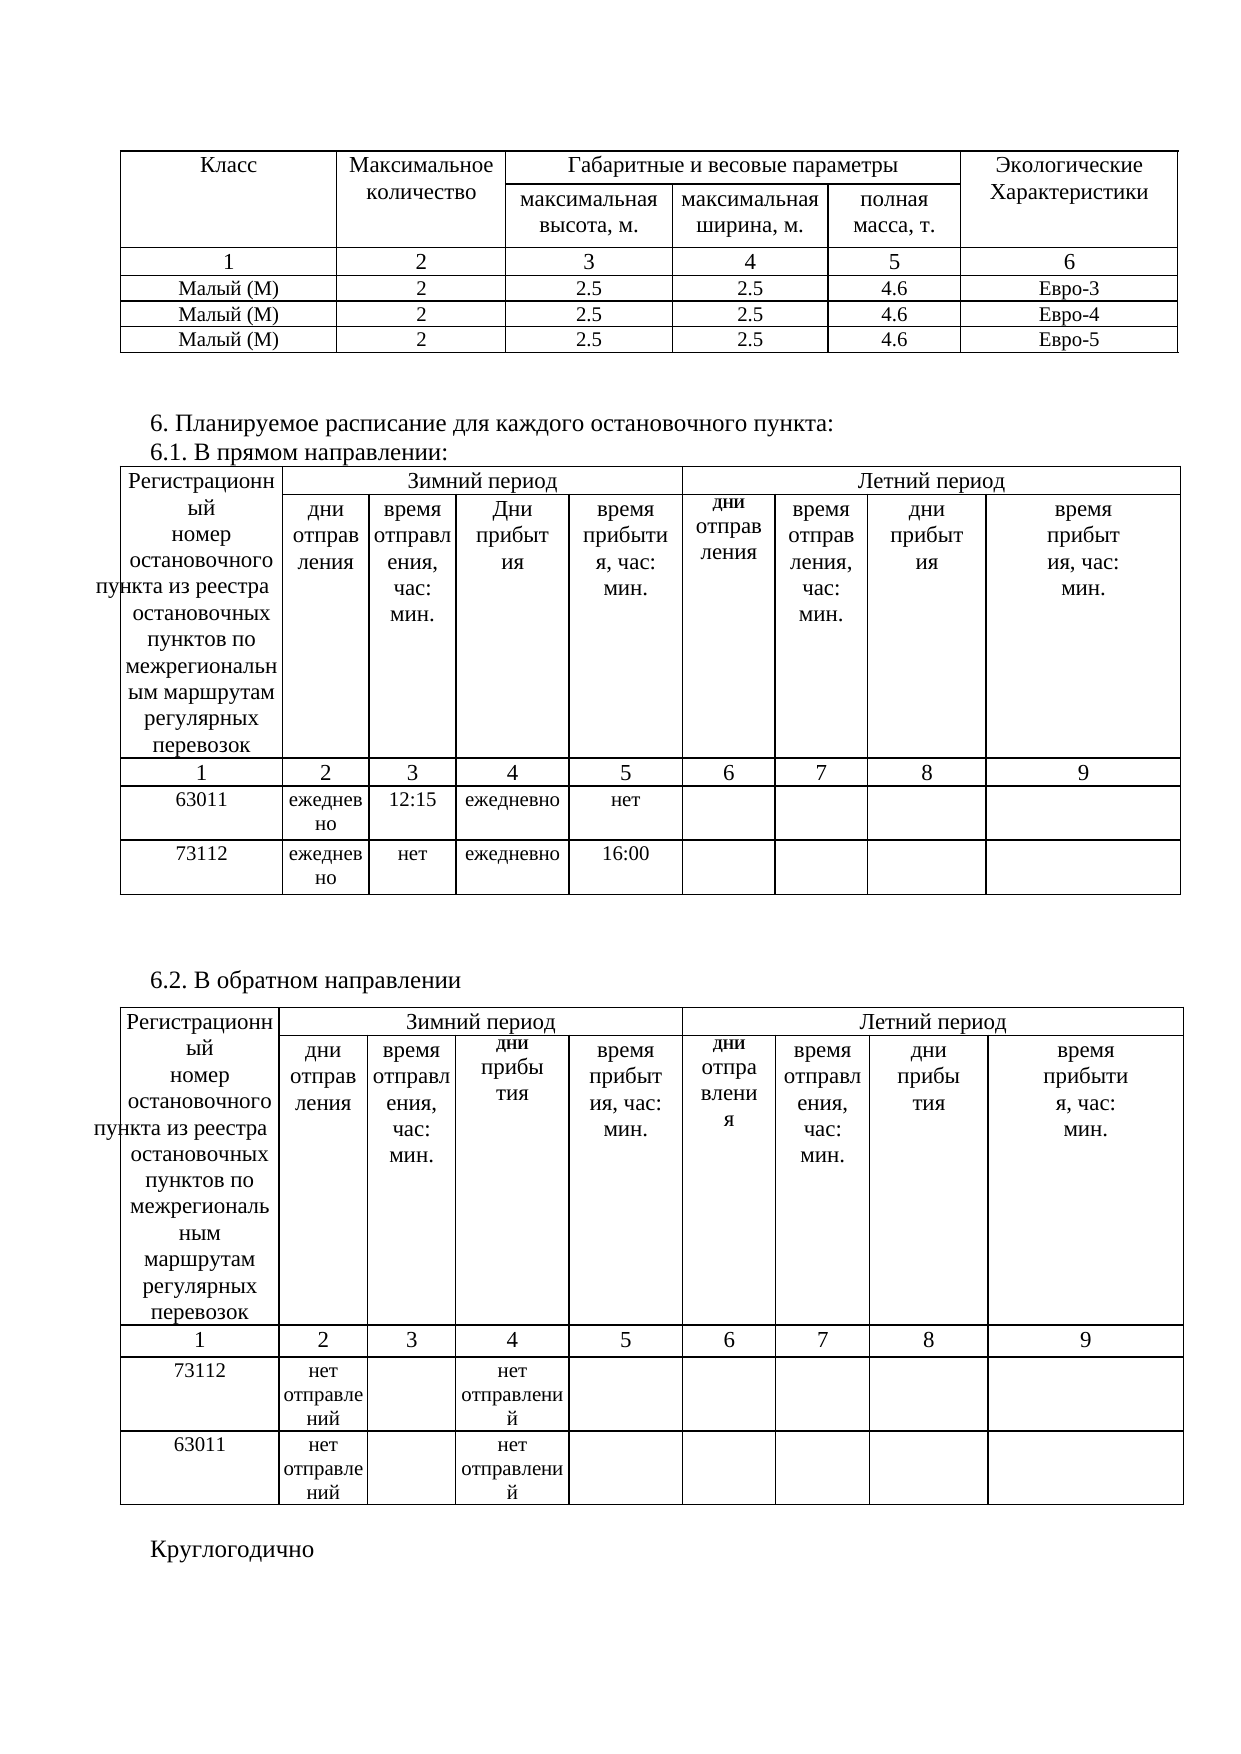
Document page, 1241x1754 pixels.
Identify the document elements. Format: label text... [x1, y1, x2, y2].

table_cell [570, 1358, 682, 1430]
table_cell Малый (М) [121, 302, 336, 326]
table_cell [368, 1358, 455, 1430]
table_cell 4 [673, 248, 827, 274]
table_cell [570, 1432, 682, 1504]
table_cell 1 [121, 1326, 278, 1356]
table_cell [776, 1358, 869, 1430]
table_cell [776, 1432, 869, 1504]
table_cell 6 [683, 759, 774, 785]
table_cell 4 [457, 759, 568, 785]
table_cell 5 [570, 1326, 682, 1356]
table_cell дни прибы тия [870, 1036, 987, 1324]
table_cell [987, 787, 1180, 839]
table_cell 4 [456, 1326, 568, 1356]
table_cell 2.5 [506, 302, 672, 326]
table_cell 2 [280, 1326, 367, 1356]
table_header Максимальное количество [337, 152, 505, 247]
table_cell 9 [987, 759, 1180, 785]
text 6.2. В обратном направлении [150, 965, 1090, 994]
table_cell [989, 1358, 1183, 1430]
table_cell [987, 841, 1180, 894]
table_cell 1 [121, 248, 336, 274]
table_cell [868, 841, 985, 894]
table_cell 12:15 [370, 787, 455, 839]
table_cell Евро-3 [961, 276, 1177, 300]
table_cell Дни прибыт ия [457, 495, 568, 757]
table_header Зимний период [280, 1008, 682, 1034]
table_cell 2 [283, 759, 368, 785]
table_cell [683, 787, 774, 839]
table_cell 7 [776, 1326, 869, 1356]
table_header Регистрационный номер остановочного пункта из реестра остановочных пунктов по межрегиональным маршрутам регулярных перевозок [121, 467, 282, 757]
table_cell 5 [570, 759, 682, 785]
table_cell 3 [368, 1326, 455, 1356]
table_cell [683, 1432, 775, 1504]
table_cell время прибыти я, час: мин. [570, 495, 682, 757]
table_cell 73112 [121, 841, 282, 894]
table_cell нет отправлений [456, 1432, 568, 1504]
table_cell Евро-4 [961, 302, 1177, 326]
table_cell полная масса, т. [829, 185, 960, 247]
table_cell ежедневно [457, 787, 568, 839]
table_cell [368, 1432, 455, 1504]
table_cell 2.5 [673, 302, 827, 326]
table_cell нет [570, 787, 682, 839]
table_cell ДНИ отпра влени я [683, 1036, 775, 1324]
table_cell 9 [989, 1326, 1183, 1356]
table_cell 2 [337, 276, 505, 300]
table_cell время отправл ения, час: мин. [368, 1036, 455, 1324]
table_cell ежедневно [283, 787, 368, 839]
table_cell 1 [121, 759, 282, 785]
table_cell 73112 [121, 1358, 278, 1430]
table_cell 2 [337, 302, 505, 326]
table_cell время отправл ения, час: мин. [776, 1036, 869, 1324]
table_cell нет отправлений [456, 1358, 568, 1430]
table_cell 4.6 [829, 302, 960, 326]
table_cell 2 [337, 327, 505, 351]
table_cell 8 [870, 1326, 987, 1356]
table_cell 6 [683, 1326, 775, 1356]
table_cell 3 [370, 759, 455, 785]
table_cell максимальная высота, м. [506, 185, 672, 247]
table_cell нет отправлений [280, 1358, 367, 1430]
table_header Класс [121, 152, 336, 247]
table_cell ДНИ отправ ления [683, 495, 774, 757]
table_header Регистрационный номер остановочного пункта из реестра остановочных пунктов по межрегиональным маршрутам регулярных перевозок [121, 1008, 278, 1324]
table_cell 2.5 [506, 276, 672, 300]
table_cell [776, 787, 867, 839]
table_cell время прибыт ия, час: мин. [570, 1036, 682, 1324]
table_cell 16:00 [570, 841, 682, 894]
table_cell время прибыт ия, час: мин. [987, 495, 1180, 757]
table_cell время отправл ения, час: мин. [370, 495, 455, 757]
table_cell 2 [337, 248, 505, 274]
text Круглогодично [150, 1534, 1090, 1563]
table_cell время прибыти я, час: мин. [989, 1036, 1183, 1324]
table_cell 6 [961, 248, 1177, 274]
table_cell [989, 1432, 1183, 1504]
table_cell Евро-5 [961, 327, 1177, 351]
table_cell 63011 [121, 1432, 278, 1504]
table_cell 7 [776, 759, 867, 785]
table_cell [870, 1432, 987, 1504]
table_cell нет [370, 841, 455, 894]
table_cell время отправ ления, час: мин. [776, 495, 867, 757]
table_cell 4.6 [829, 276, 960, 300]
table_cell ДНИ прибы тия [456, 1036, 568, 1324]
table_cell максимальная ширина, м. [673, 185, 827, 247]
table_cell [683, 1358, 775, 1430]
table_cell [870, 1358, 987, 1430]
table_cell 3 [506, 248, 672, 274]
table_header Габаритные и весовые параметры [506, 152, 960, 183]
table_cell [776, 841, 867, 894]
table_header Зимний период [283, 467, 682, 493]
table_cell 2.5 [673, 327, 827, 351]
table_cell Малый (М) [121, 327, 336, 351]
table_cell 2.5 [506, 327, 672, 351]
table_cell Малый (М) [121, 276, 336, 300]
table_cell [683, 841, 774, 894]
table_cell 2.5 [673, 276, 827, 300]
table_cell ежедневно [283, 841, 368, 894]
table_cell 8 [868, 759, 985, 785]
table_header Экологические Характеристики [961, 152, 1177, 247]
text 6. Планируемое расписание для каждого остановочного пункта: [150, 408, 1090, 437]
table_header Летний период [683, 1008, 1183, 1034]
table_cell дни отправ ления [280, 1036, 367, 1324]
table_cell дни прибыт ия [868, 495, 985, 757]
table_header Летний период [683, 467, 1180, 493]
table_cell 63011 [121, 787, 282, 839]
table_cell дни отправ ления [283, 495, 368, 757]
table_cell ежедневно [457, 841, 568, 894]
table_cell 5 [829, 248, 960, 274]
text 6.1. В прямом направлении: [150, 437, 1090, 466]
table_cell нет отправлений [280, 1432, 367, 1504]
table_cell [868, 787, 985, 839]
table_cell 4.6 [829, 327, 960, 351]
